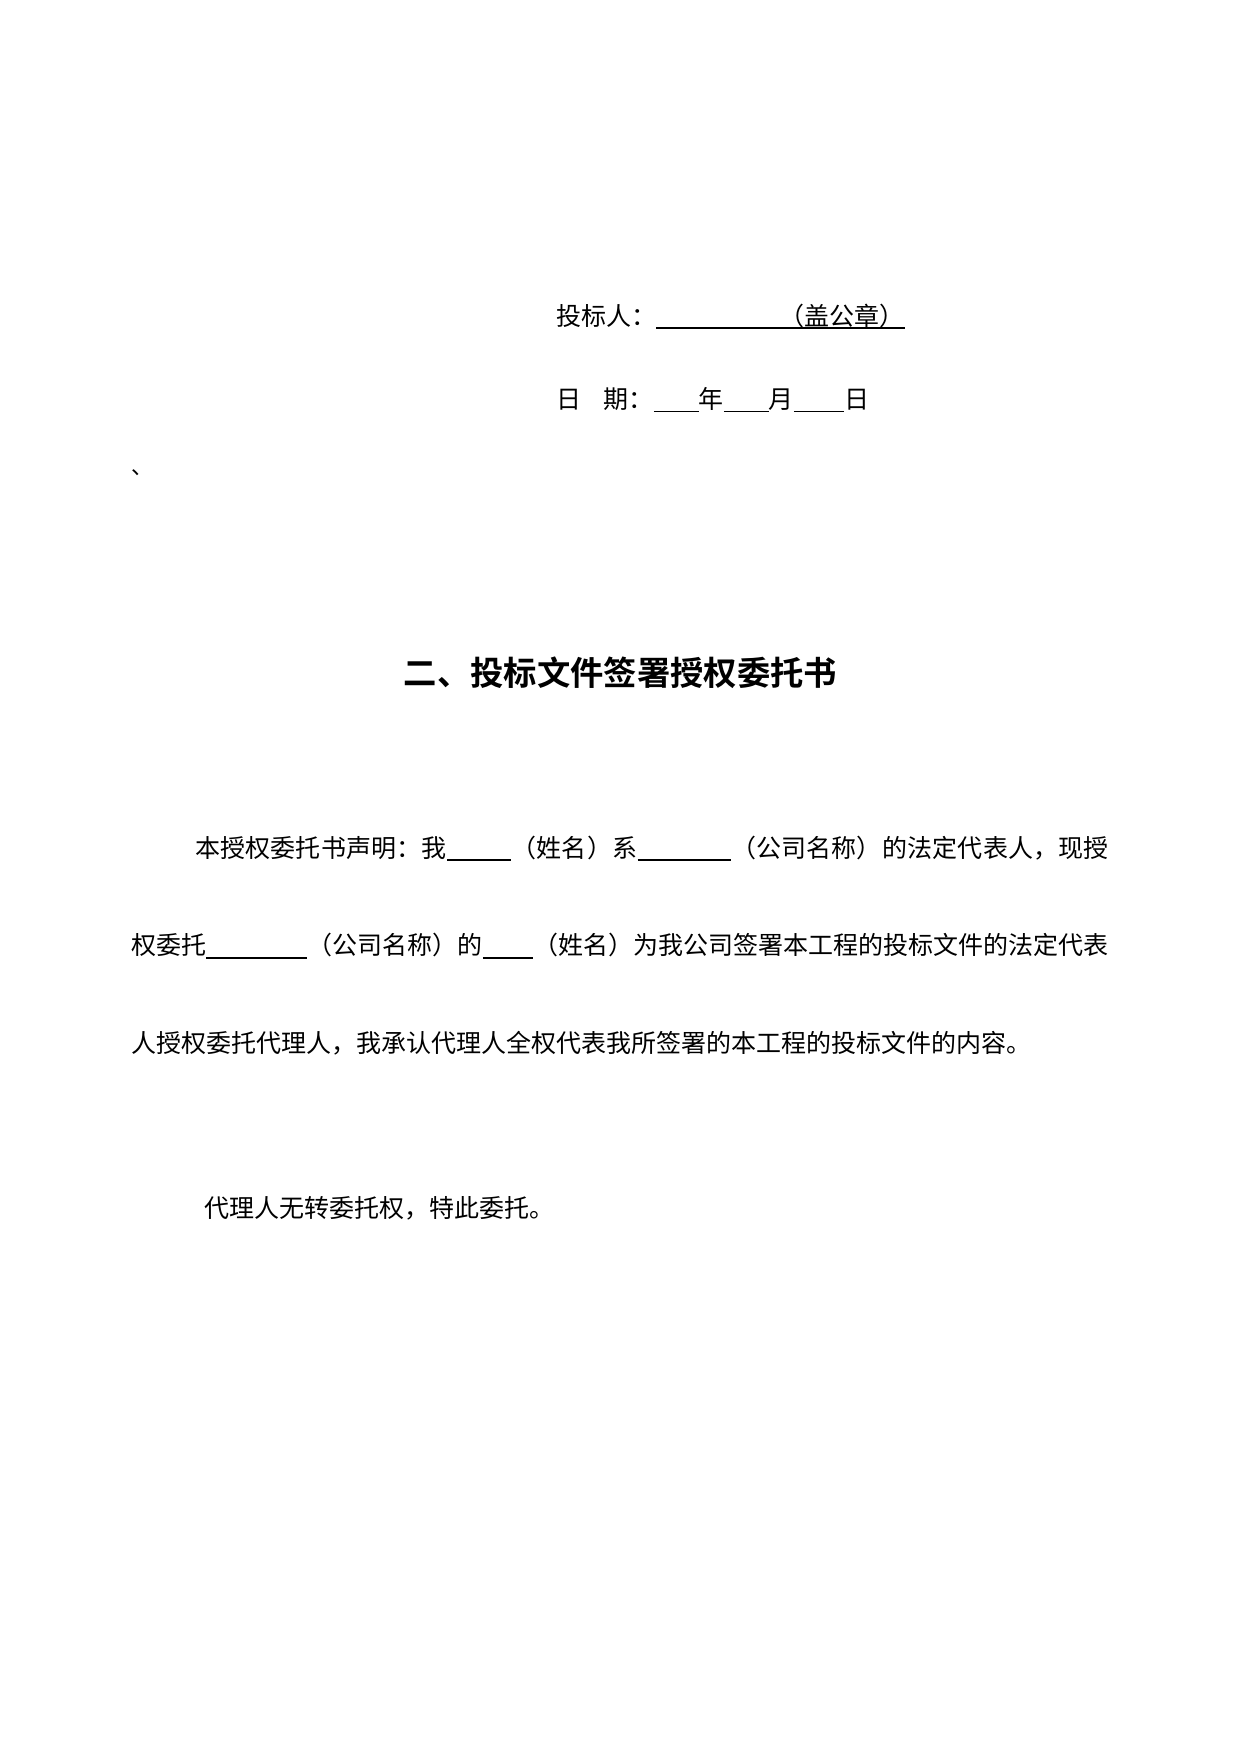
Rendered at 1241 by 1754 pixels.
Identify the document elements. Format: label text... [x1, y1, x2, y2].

text 投标人： （盖公章） [131, 282, 1109, 347]
subtitle 二、投标文件签署授权委托书 [131, 638, 1109, 703]
text 日 期： 年 月 日 [131, 365, 1109, 430]
text 代理人无转委托权，特此委托。 [131, 1174, 1109, 1239]
text 本授权委托书声明：我 （姓名）系 （公司名称）的法定代表人，现授权委托 （公司名称）的 （姓名）为我公司签署本工程的投标文件的法定代表人授权委托代理人，我承认代理人全权代表我所签署的本工程的投标文件的内容。 [131, 814, 1109, 1074]
text 、 [131, 448, 1109, 481]
